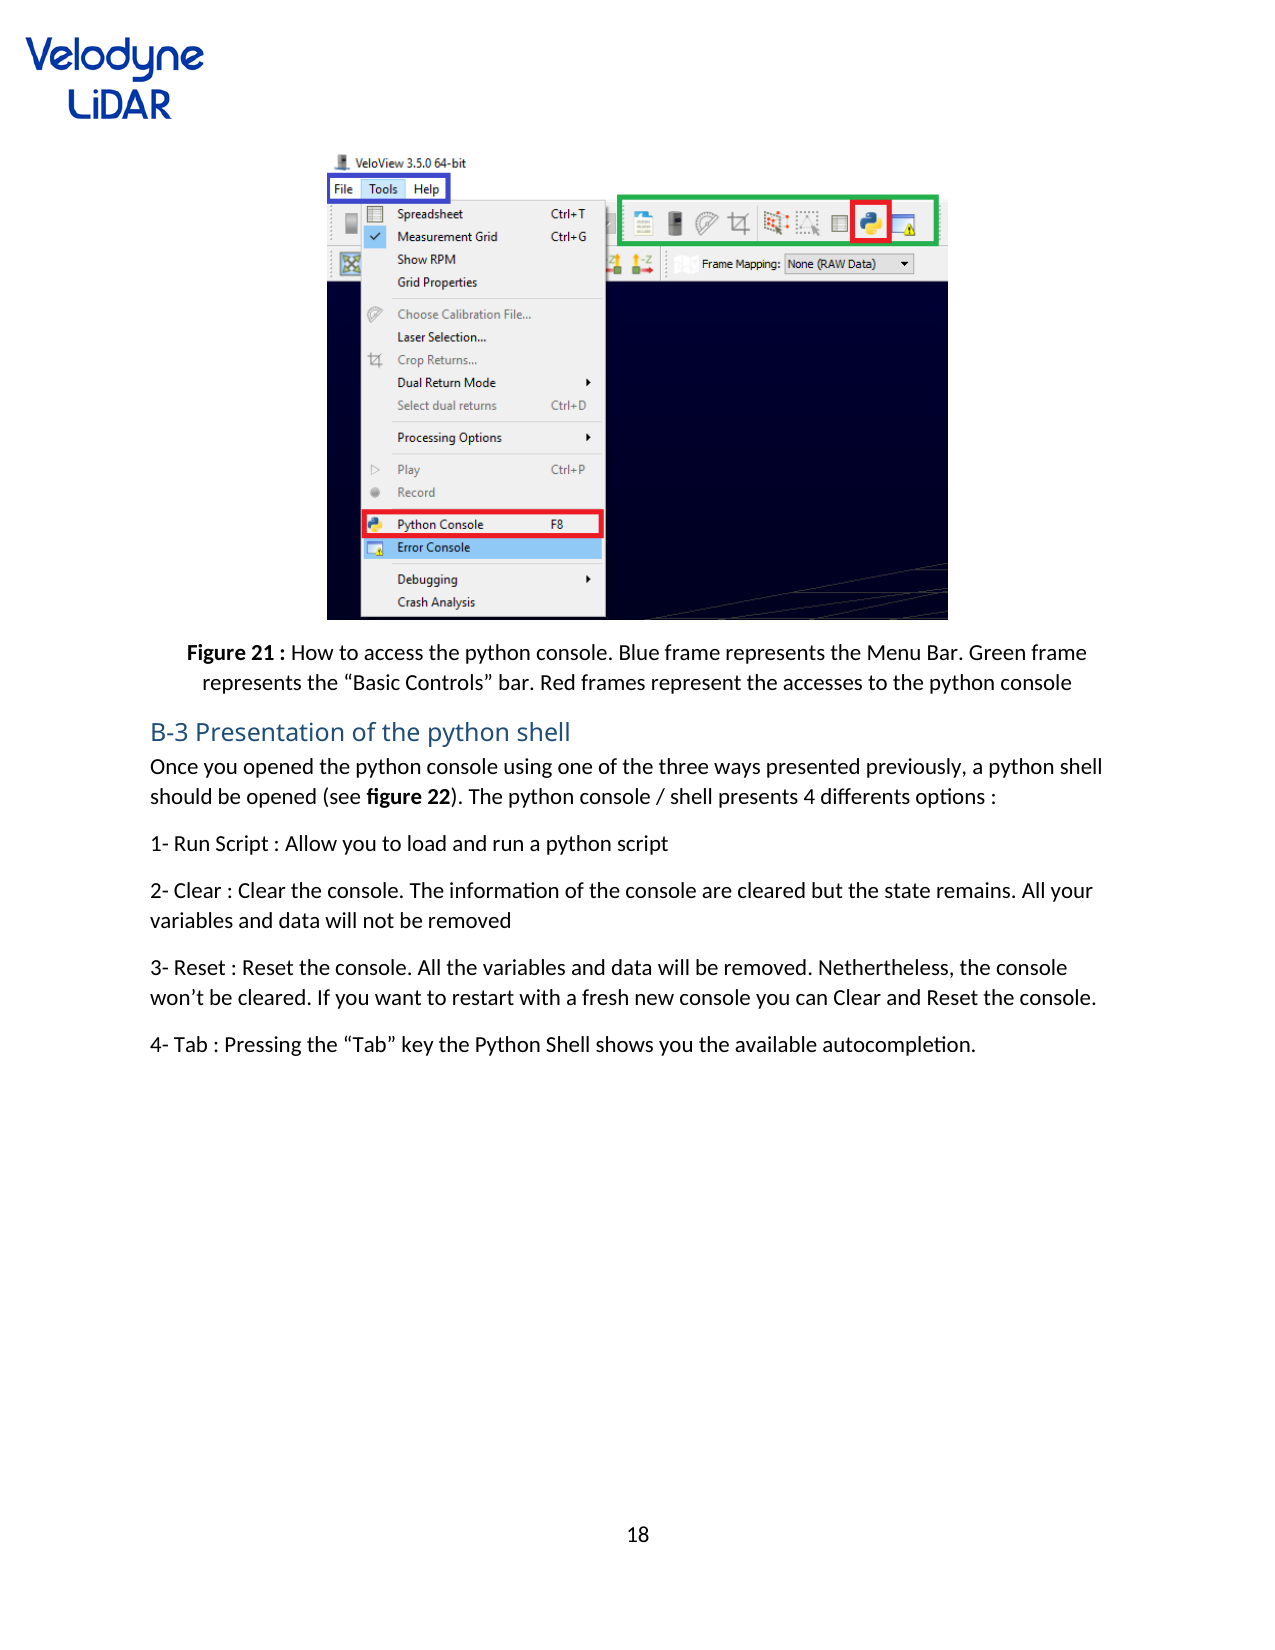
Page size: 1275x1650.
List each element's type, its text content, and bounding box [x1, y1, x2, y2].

text 1- Run Script : Allow you to load and run a python script [150, 829, 1125, 857]
text 3- Reset : Reset the console. All the variables and data will be removed. Nethertheless, the console won’t be cleared. If you want to restart with a fresh new console you can Clear and Reset the console. [150, 953, 1125, 1011]
picture [327, 150, 948, 620]
subtitle B-3 Presentation of the python shell [150, 715, 1125, 749]
picture [25, 37, 204, 119]
text Once you opened the python console using one of the three ways presented previously, a python shell should be opened (see figure 22). The python console / shell presents 4 differents options : [150, 752, 1125, 810]
text Figure 21 : How to access the python console. Blue frame represents the Menu Bar. Green frame represents the “Basic Controls” bar. Red frames represent the accesses to the python console [150, 638, 1125, 696]
text 4- Tab : Pressing the “Tab” key the Python Shell shows you the available autocompletion. [150, 1030, 1125, 1058]
text 2- Clear : Clear the console. The information of the console are cleared but the state remains. All your variables and data will not be removed [150, 876, 1125, 934]
